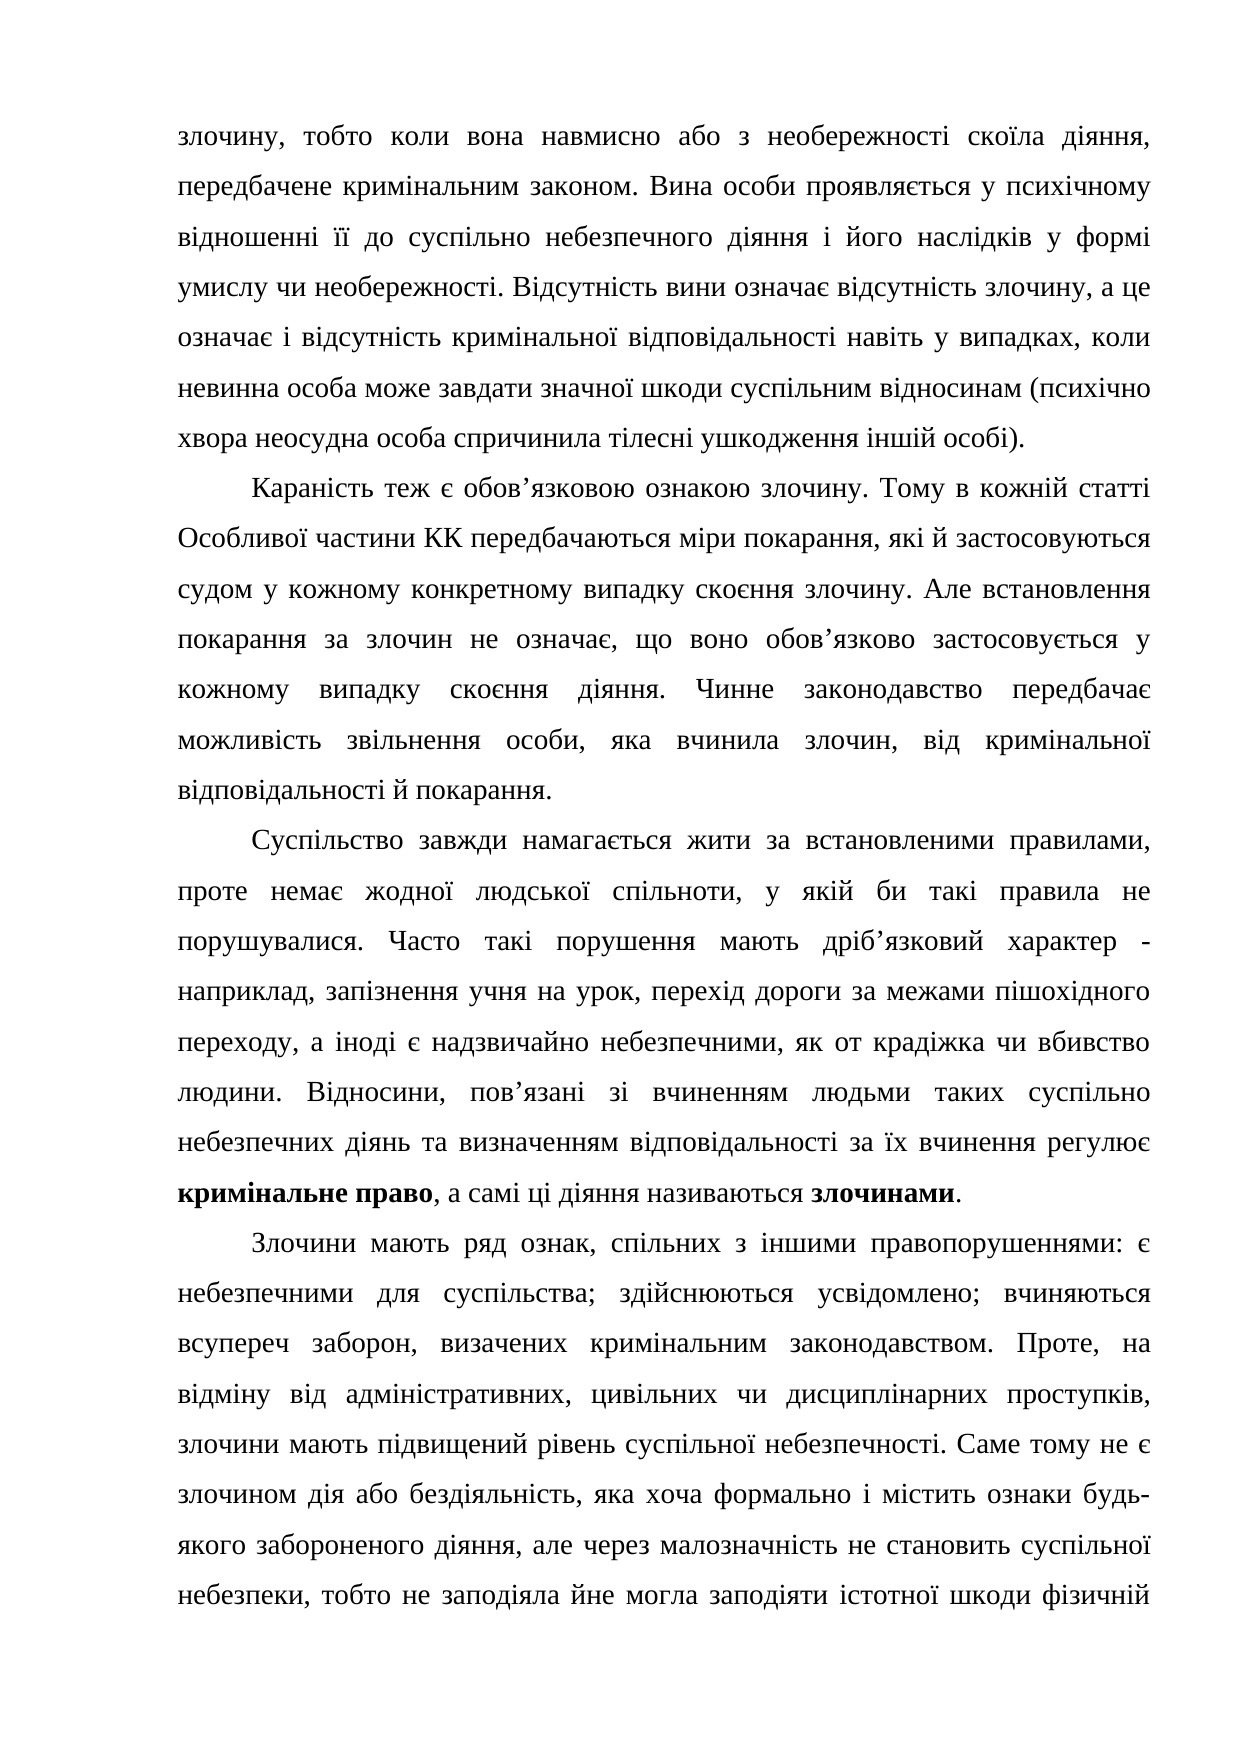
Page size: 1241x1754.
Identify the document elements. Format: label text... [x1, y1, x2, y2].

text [177, 118, 1152, 453]
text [177, 1225, 1152, 1611]
text Суспільство завжди намагається жити за встановленими правилами, проте немає жодної людської спільноти, у якій би такі правила не порушувалися. Часто такі порушення мають дріб’язковий характер - наприклад, запізнення учня на урок, перехід дороги за межами пішохідного переходу, а іноді є надзвичайно небезпечними, як от крадіжка чи вбивство людини. Відносини, пов’язані зі вчиненням людьми таких суспільно небезпечних діянь та визначенням відповідальності за їх вчинення регулює кримінальне право, а самі ці діяння називаються злочинами. [177, 822, 1152, 1208]
text Караність теж є обов’язковою ознакою злочину. Тому в кожній статті Особливої частини КК передбачаються міри покарання, які й застосовуються судом у кожному конкретному випадку скоєння злочину. Але встановлення покарання за злочин не означає, що воно обов’язково застосовується у кожному випадку скоєння діяння. Чинне законодавство передбачає можливість звільнення особи, яка вчинила злочин, від кримінальної відповідальності й покарання. [177, 470, 1152, 806]
